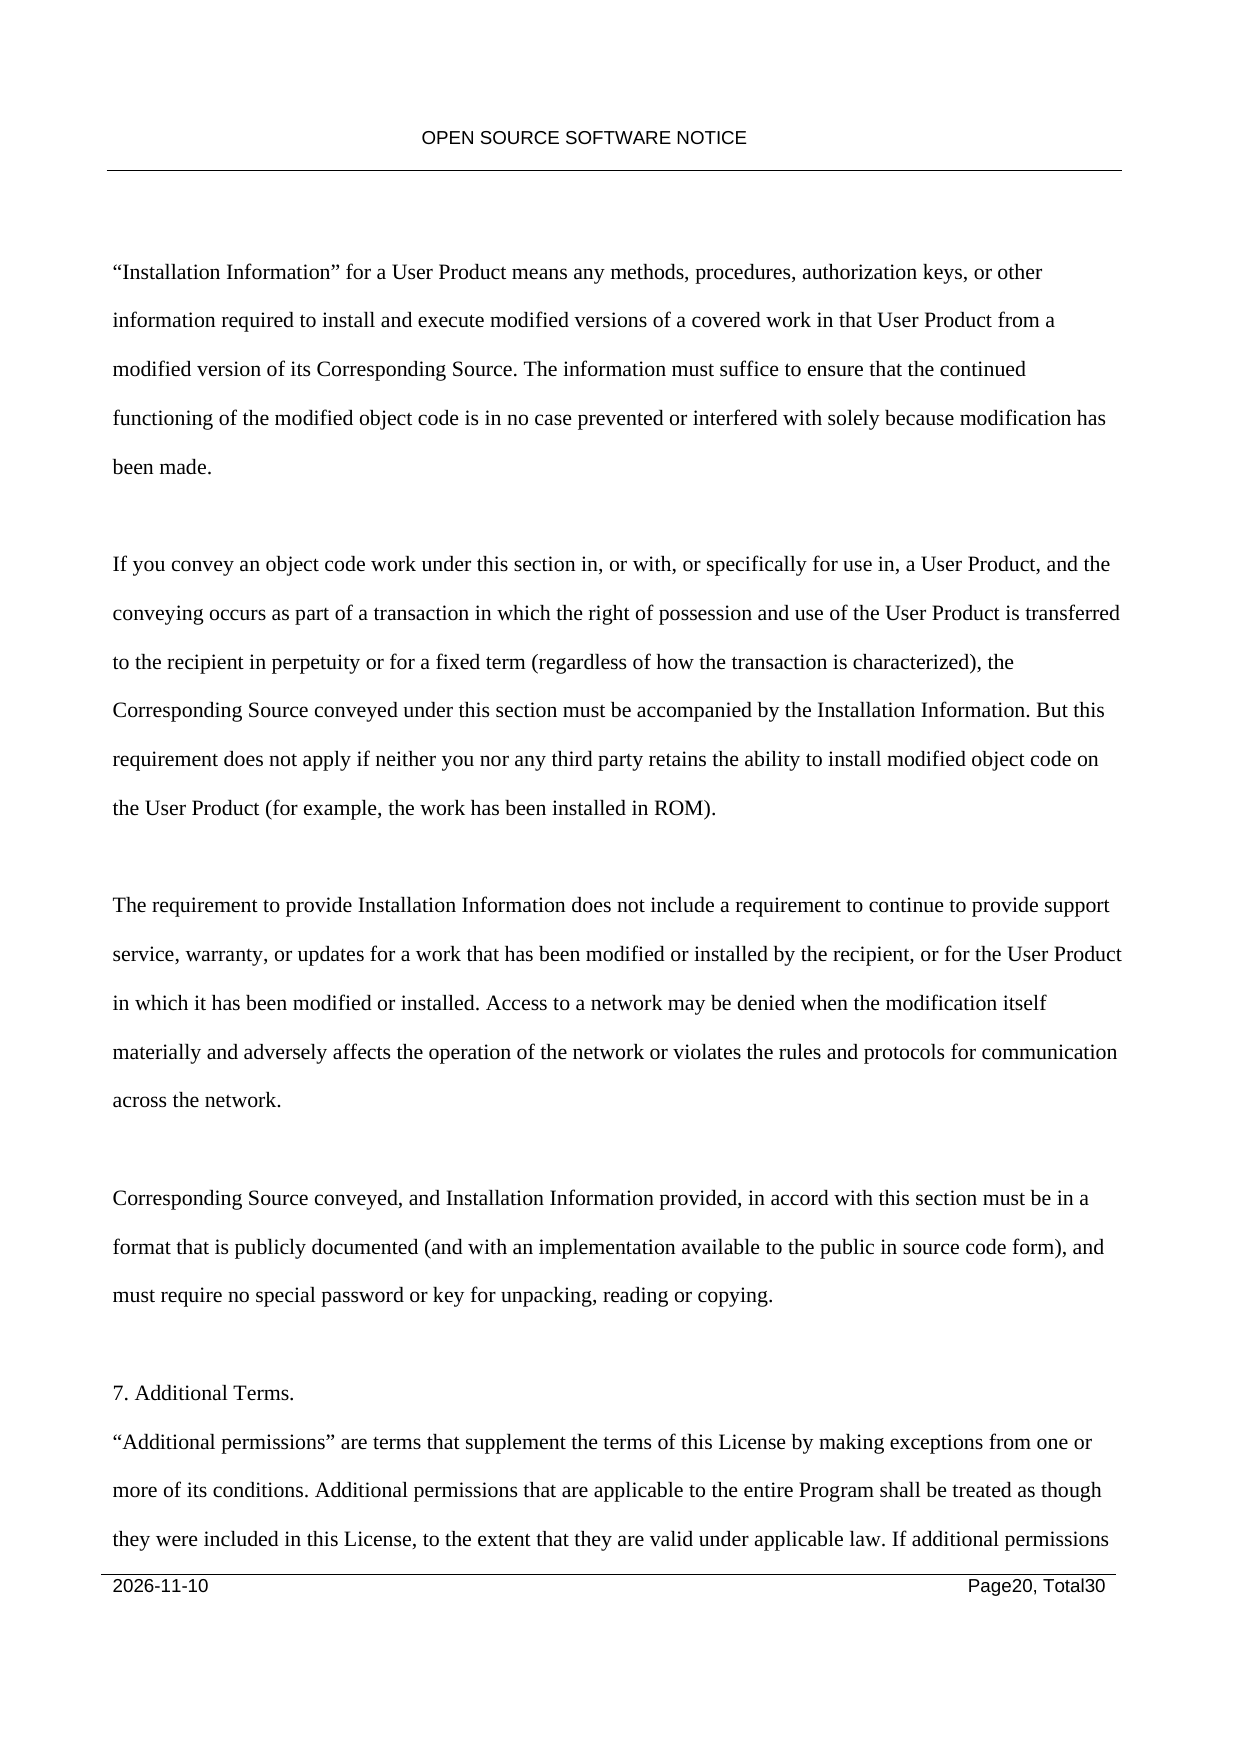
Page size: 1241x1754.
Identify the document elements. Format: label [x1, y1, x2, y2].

text [112, 206, 1128, 1555]
